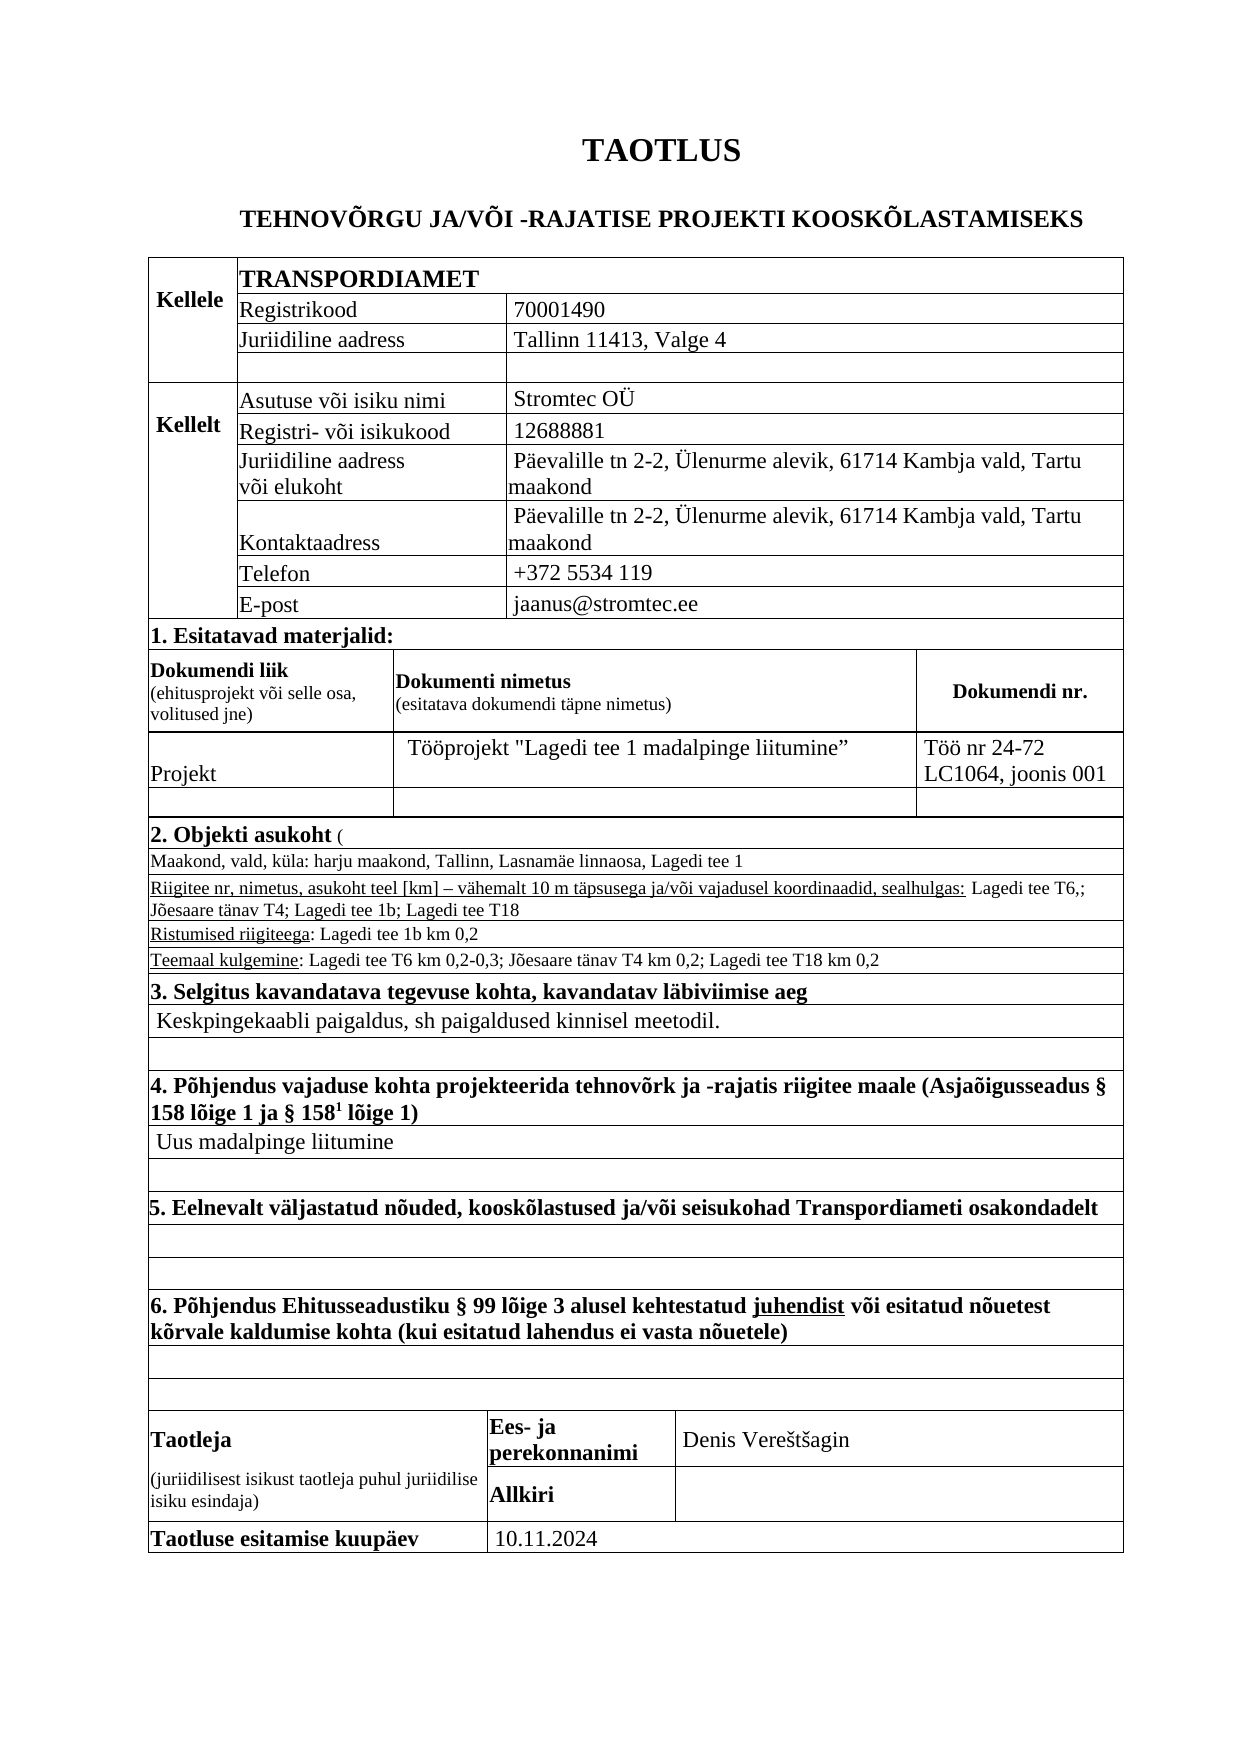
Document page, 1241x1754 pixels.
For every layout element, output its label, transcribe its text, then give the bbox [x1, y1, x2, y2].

table_cell [149, 1038, 1123, 1070]
table_cell Allkiri [488, 1467, 675, 1521]
table_cell [917, 788, 1123, 816]
table_cell Tööprojekt "Lagedi tee 1 madalpinge liitumine” [394, 733, 916, 787]
table_cell Tallinn 11413, Valge 4 [507, 324, 1123, 352]
table_cell Telefon [238, 556, 506, 586]
table_cell [394, 788, 916, 816]
text TEHNOVÕRGU JA/VÕI -RAJATISE PROJEKTI KOOSKÕLASTAMISEKS [177, 204, 1146, 233]
table_cell 6. Põhjendus Ehitusseadustiku § 99 lõige 3 alusel kehtestatud juhendist või esitatud nõuetest kõrvale kaldumise kohta (kui esitatud lahendus ei vasta nõuetele) [149, 1290, 1123, 1345]
table_cell 5. Eelnevalt väljastatud nõuded, kooskõlastused ja/või seisukohad Transpordiameti osakondadelt [149, 1192, 1123, 1224]
table_cell Ees- ja perekonnanimi [488, 1411, 675, 1466]
table_cell [149, 1346, 1123, 1377]
table_cell Dokumenti nimetus (esitatava dokumendi täpne nimetus) [394, 650, 916, 731]
table_cell Uus madalpinge liitumine [149, 1126, 1123, 1158]
table_cell Registri- või isikukood [238, 414, 506, 444]
table_cell Dokumendi nr. [917, 650, 1123, 731]
table_cell Töö nr 24-72 LC1064, joonis 001 [917, 733, 1123, 787]
table_cell Asutuse või isiku nimi [238, 383, 506, 413]
table_cell 12688881 [507, 414, 1123, 444]
table_cell Riigitee nr, nimetus, asukoht teel [km] – vähemalt 10 m täpsusega ja/või vajadusel koordinaadid, sealhulgas: Lagedi tee T6,; Jõesaare tänav T4; Lagedi tee 1b; Lagedi tee T18 [149, 875, 1123, 920]
table_cell [149, 1159, 1123, 1191]
table_cell Keskpingekaabli paigaldus, sh paigaldused kinnisel meetodil. [149, 1005, 1123, 1037]
table_cell Kellelt [149, 383, 237, 617]
table_cell 1. Esitatavad materjalid: [149, 619, 1123, 649]
table_cell Maakond, vald, küla: harju maakond, Tallinn, Lasnamäe linnaosa, Lagedi tee 1 [149, 849, 1123, 874]
table_cell Juriidiline aadress [238, 324, 506, 352]
table_cell 10.11.2024 [488, 1522, 1123, 1552]
table_cell [149, 788, 393, 816]
table_cell +372 5534 119 [507, 556, 1123, 586]
table_cell Päevalille tn 2-2, Ülenurme alevik, 61714 Kambja vald, Tartu maakond [507, 501, 1123, 555]
table_cell [238, 353, 506, 382]
table_cell Denis Vereštšagin [676, 1411, 1123, 1466]
table_cell Stromtec OÜ [507, 383, 1123, 413]
table_header TRANSPORDIAMET [238, 258, 1123, 293]
table_header Kellele [149, 258, 237, 382]
table_cell (juriidilisest isikust taotleja puhul juriidilise isiku esindaja) [149, 1466, 487, 1521]
table_cell 4. Põhjendus vajaduse kohta projekteerida tehnovõrk ja -rajatis riigitee maale (Asjaõigusseadus § 158 lõige 1 ja § 1581 lõige 1) [149, 1071, 1123, 1125]
table_cell Projekt [149, 733, 393, 787]
table_cell Registrikood [238, 294, 506, 322]
table_cell [149, 1379, 1123, 1410]
table_cell Päevalille tn 2-2, Ülenurme alevik, 61714 Kambja vald, Tartu maakond [507, 445, 1123, 499]
table_cell Juriidiline aadress või elukoht [238, 445, 506, 499]
table_cell 2. Objekti asukoht ( [149, 818, 1123, 848]
table_cell jaanus@stromtec.ee [507, 587, 1123, 617]
table_cell 70001490 [507, 294, 1123, 322]
table_cell Taotluse esitamise kuupäev [149, 1522, 487, 1552]
table_cell [149, 1258, 1123, 1289]
table_cell Taotleja [149, 1411, 487, 1466]
table_cell Dokumendi liik (ehitusprojekt või selle osa, volitused jne) [149, 650, 393, 731]
table_cell Teemaal kulgemine: Lagedi tee T6 km 0,2-0,3; Jõesaare tänav T4 km 0,2; Lagedi tee T18 km 0,2 [149, 948, 1123, 973]
text TAOTLUS [177, 130, 1146, 168]
table_cell Kontaktaadress [238, 501, 506, 555]
table_cell 3. Selgitus kavandatava tegevuse kohta, kavandatav läbiviimise aeg [149, 974, 1123, 1004]
table_cell [507, 353, 1123, 382]
table_cell Ristumised riigiteega: Lagedi tee 1b km 0,2 [149, 921, 1123, 947]
table_cell [676, 1467, 1123, 1521]
table_cell [149, 1225, 1123, 1257]
table_cell E-post [238, 587, 506, 617]
